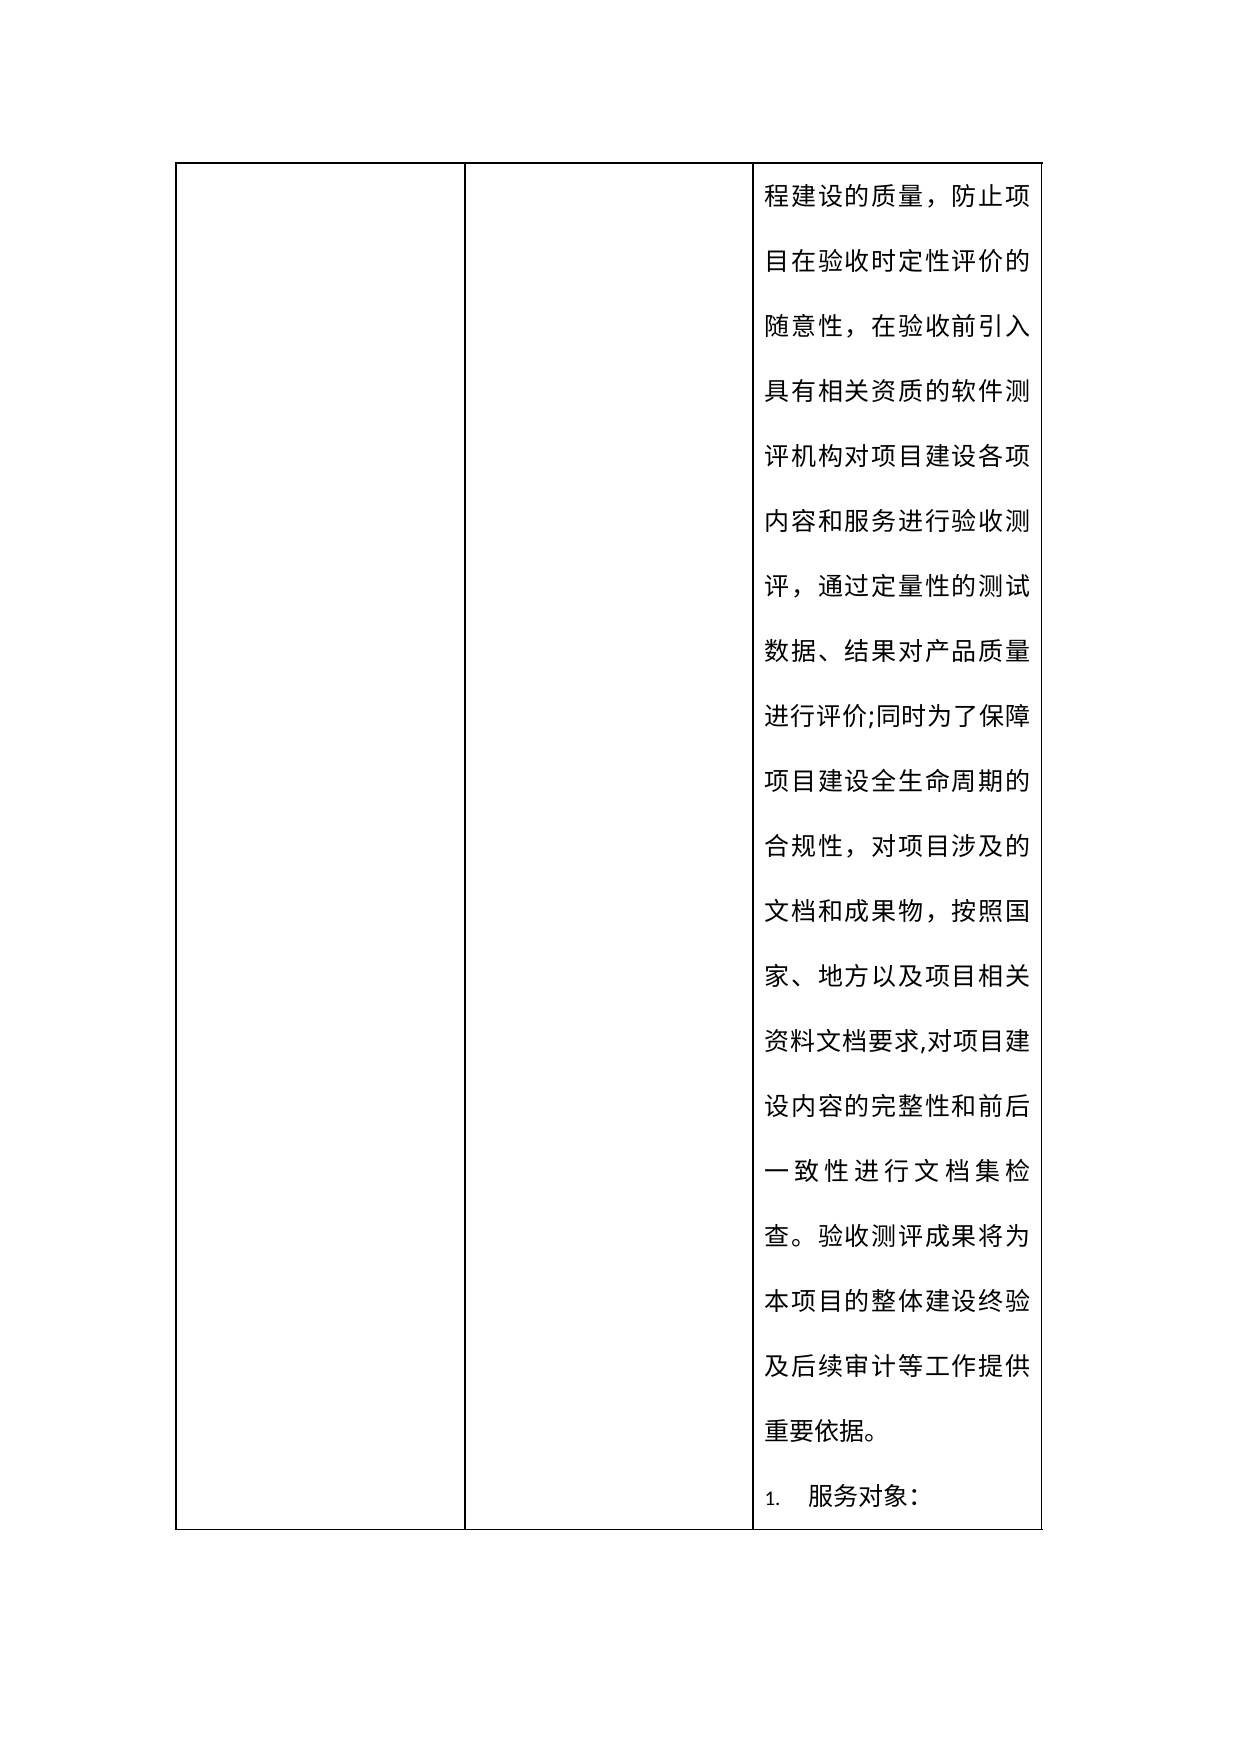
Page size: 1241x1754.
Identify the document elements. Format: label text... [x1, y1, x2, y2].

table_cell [754, 164, 1041, 1528]
table_cell [466, 164, 752, 1528]
table_cell 1 [177, 164, 464, 1528]
